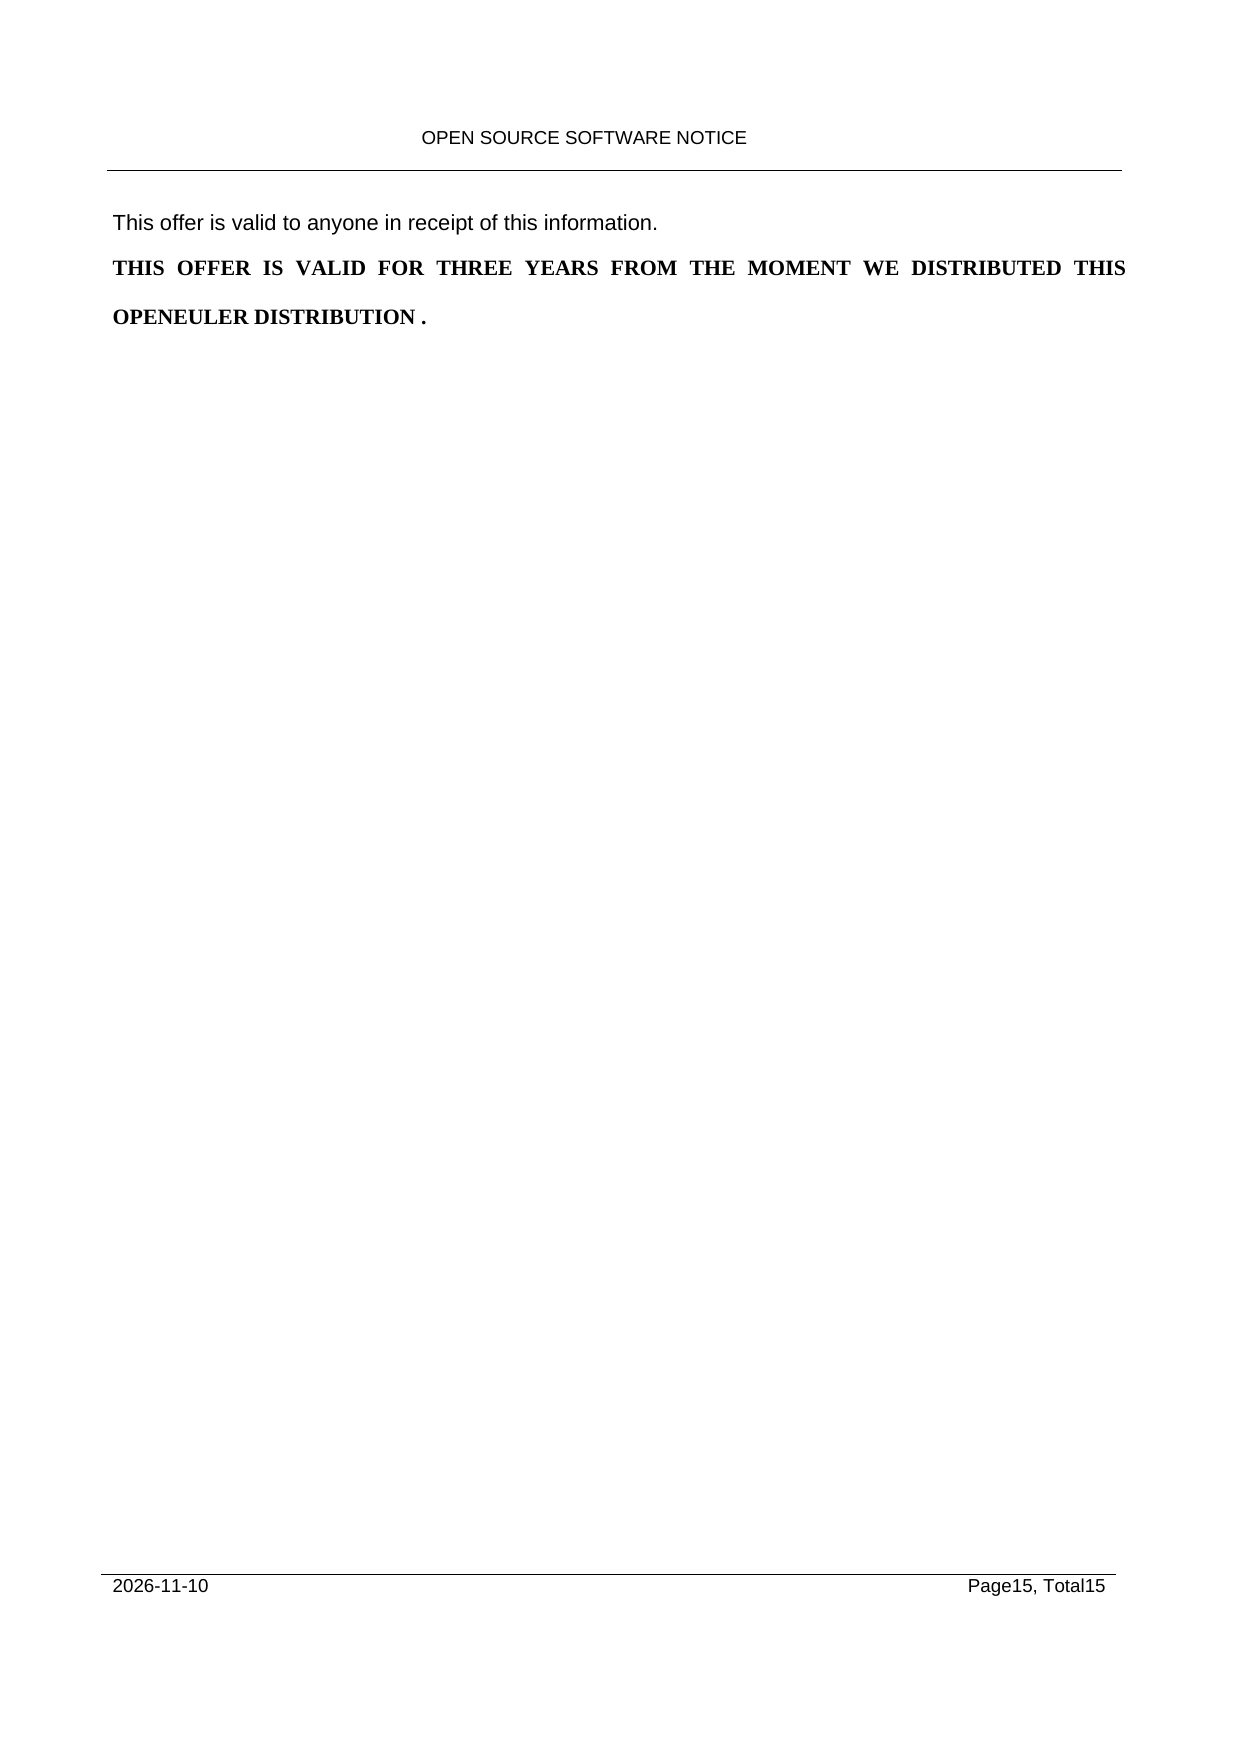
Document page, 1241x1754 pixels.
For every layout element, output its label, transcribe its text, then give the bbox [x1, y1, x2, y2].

text This offer is valid to anyone in receipt of this information. [112, 206, 1128, 239]
text THIS OFFER IS VALID FOR THREE YEARS FROM THE MOMENT WE DISTRIBUTED THIS OPENEULER DISTRIBUTION . [112, 251, 1128, 333]
